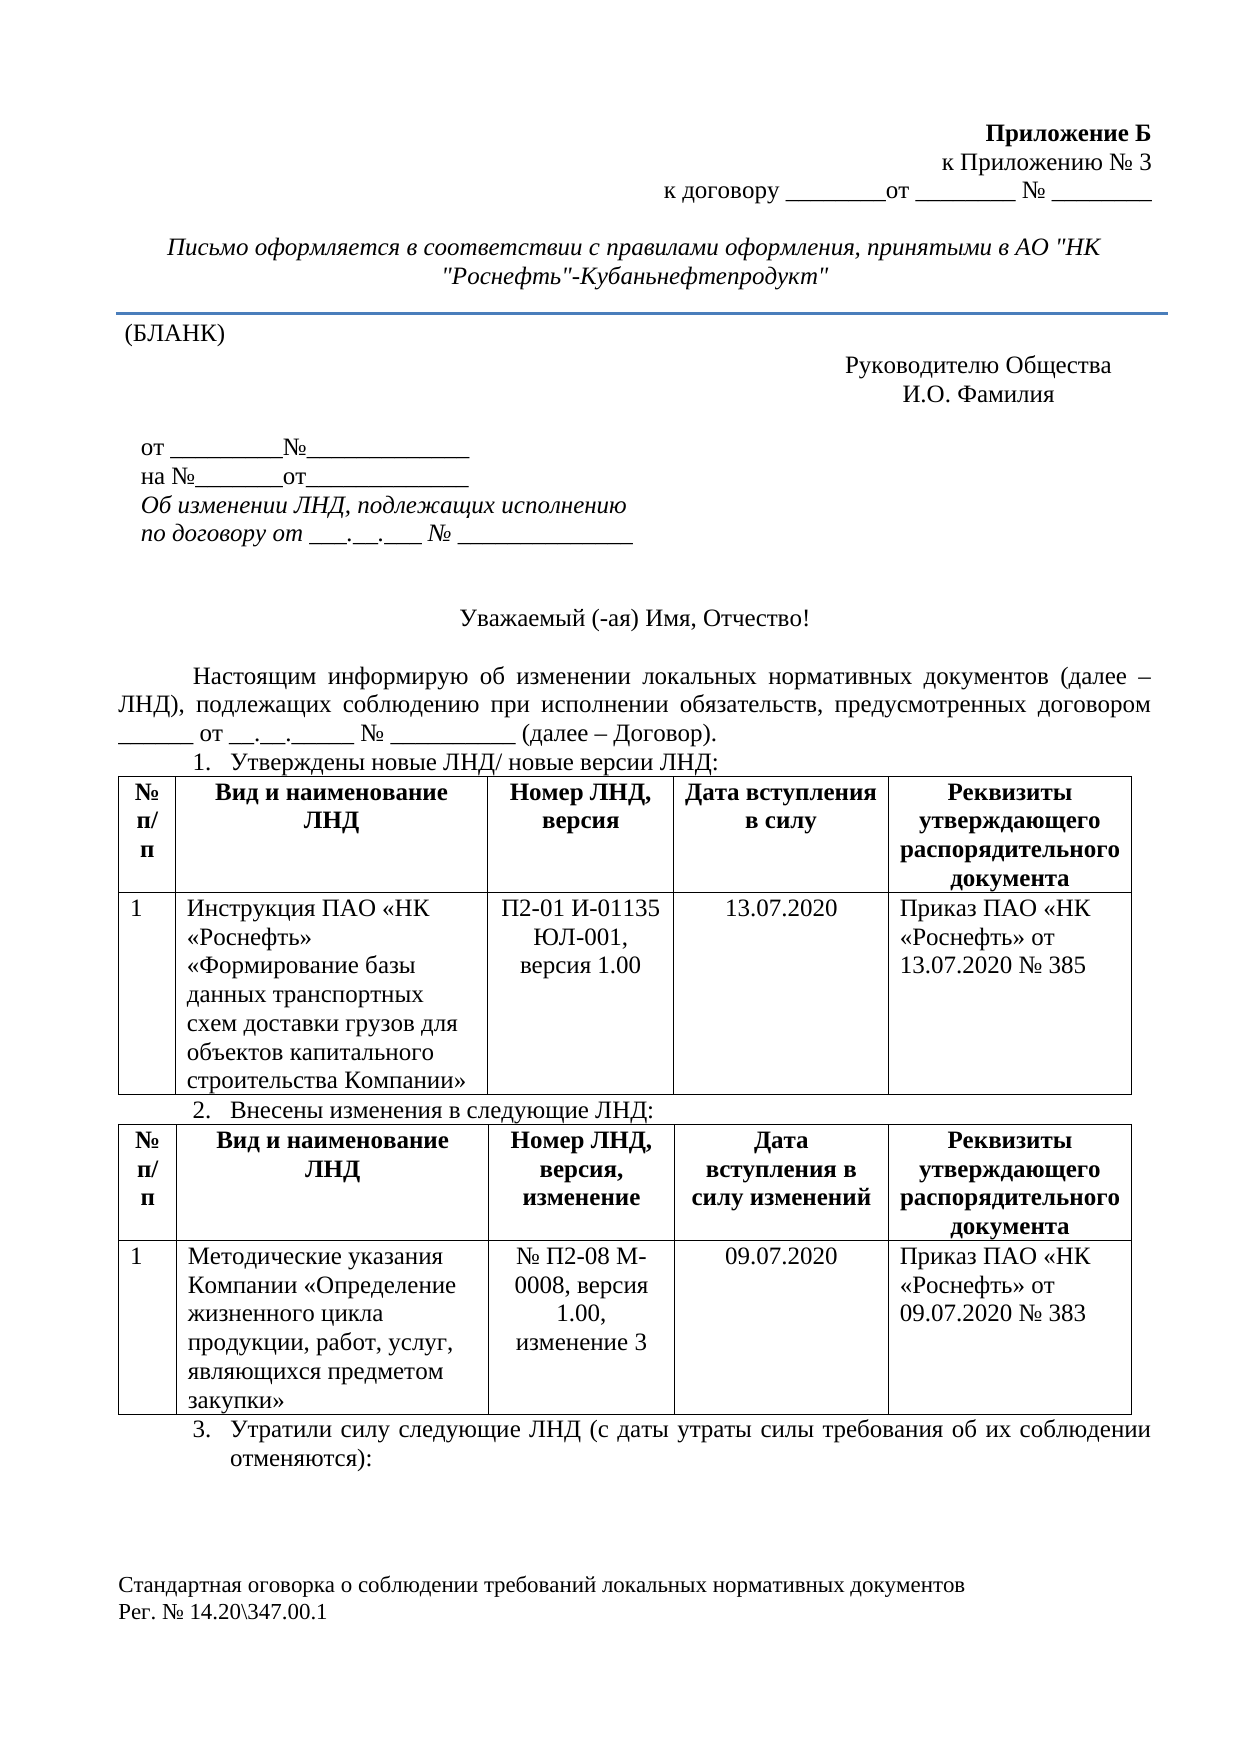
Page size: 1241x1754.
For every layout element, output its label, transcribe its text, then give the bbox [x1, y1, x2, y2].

table_cell Методические указания Компании «Определение жизненного цикла продукции, работ, услуг, являющихся предметом закупки» [177, 1241, 488, 1413]
table_header Номер ЛНД, версия [488, 777, 673, 892]
table_cell П2-01 И-01135 ЮЛ-001, версия 1.00 [488, 893, 673, 1094]
text Уважаемый (-ая) Имя, Отчество! [118, 603, 1152, 632]
table_header Дата вступления в силу [674, 777, 888, 892]
table_header № п/п [119, 1125, 176, 1240]
table_cell 09.07.2020 [675, 1241, 888, 1413]
table_cell Об изменении ЛНД, подлежащих исполнению по договору от ___.__.___ № ______________ [129, 490, 705, 603]
text Настоящим информирую об изменении локальных нормативных документов (далее – ЛНД), подлежащих соблюдению при исполнении обязательств, предусмотренных договором ______ от __.__._____ № __________ (далее – Договор). [118, 661, 1152, 747]
table_cell 1 [119, 1241, 176, 1413]
table_cell № П2-08 М-0008, версия 1.00, изменение 3 [489, 1241, 674, 1413]
table_cell Приказ ПАО «НК «Роснефть» от 09.07.2020 № 383 [889, 1241, 1131, 1413]
list Утверждены новые ЛНД/ новые версии ЛНД: [192, 747, 1152, 776]
table_cell Инструкция ПАО «НК «Роснефть» «Формирование базы данных транспортных схем доставки грузов для объектов капитального строительства Компании» [176, 893, 487, 1094]
table_header Реквизиты утверждающего распорядительного документа [889, 1125, 1131, 1240]
table_header Реквизиты утверждающего распорядительного документа [889, 777, 1131, 892]
table_header Руководителю Общества И.О. Фамилия [813, 321, 1143, 408]
text к Приложению № 3 [118, 147, 1152, 176]
table_header Номер ЛНД, версия, изменение [489, 1125, 674, 1240]
table_header Дата вступления в силу изменений [675, 1125, 888, 1240]
table_header Вид и наименование ЛНД [177, 1125, 488, 1240]
table_cell 1 [119, 893, 175, 1094]
list Утратили силу следующие ЛНД (с даты утраты силы требования об их соблюдении отменяются): [192, 1414, 1152, 1472]
table_header № п/п [119, 777, 175, 892]
text Письмо оформляется в соответствии с правилами оформления, принятыми в АО "НК "Роснефть"-Кубаньнефтепродукт" [118, 232, 1152, 290]
table_cell 13.07.2020 [674, 893, 888, 1094]
text к договору ________от ________ № ________ [118, 176, 1152, 204]
list Внесены изменения в следующие ЛНД: [192, 1095, 1152, 1124]
table_cell Приказ ПАО «НК «Роснефть» от 13.07.2020 № 385 [889, 893, 1131, 1094]
table_header Вид и наименование ЛНД [176, 777, 487, 892]
text Приложение Б [118, 118, 1152, 147]
table_header от _________№_____________ на №_______от_____________ [129, 432, 705, 490]
text (БЛАНК) [118, 318, 1152, 347]
